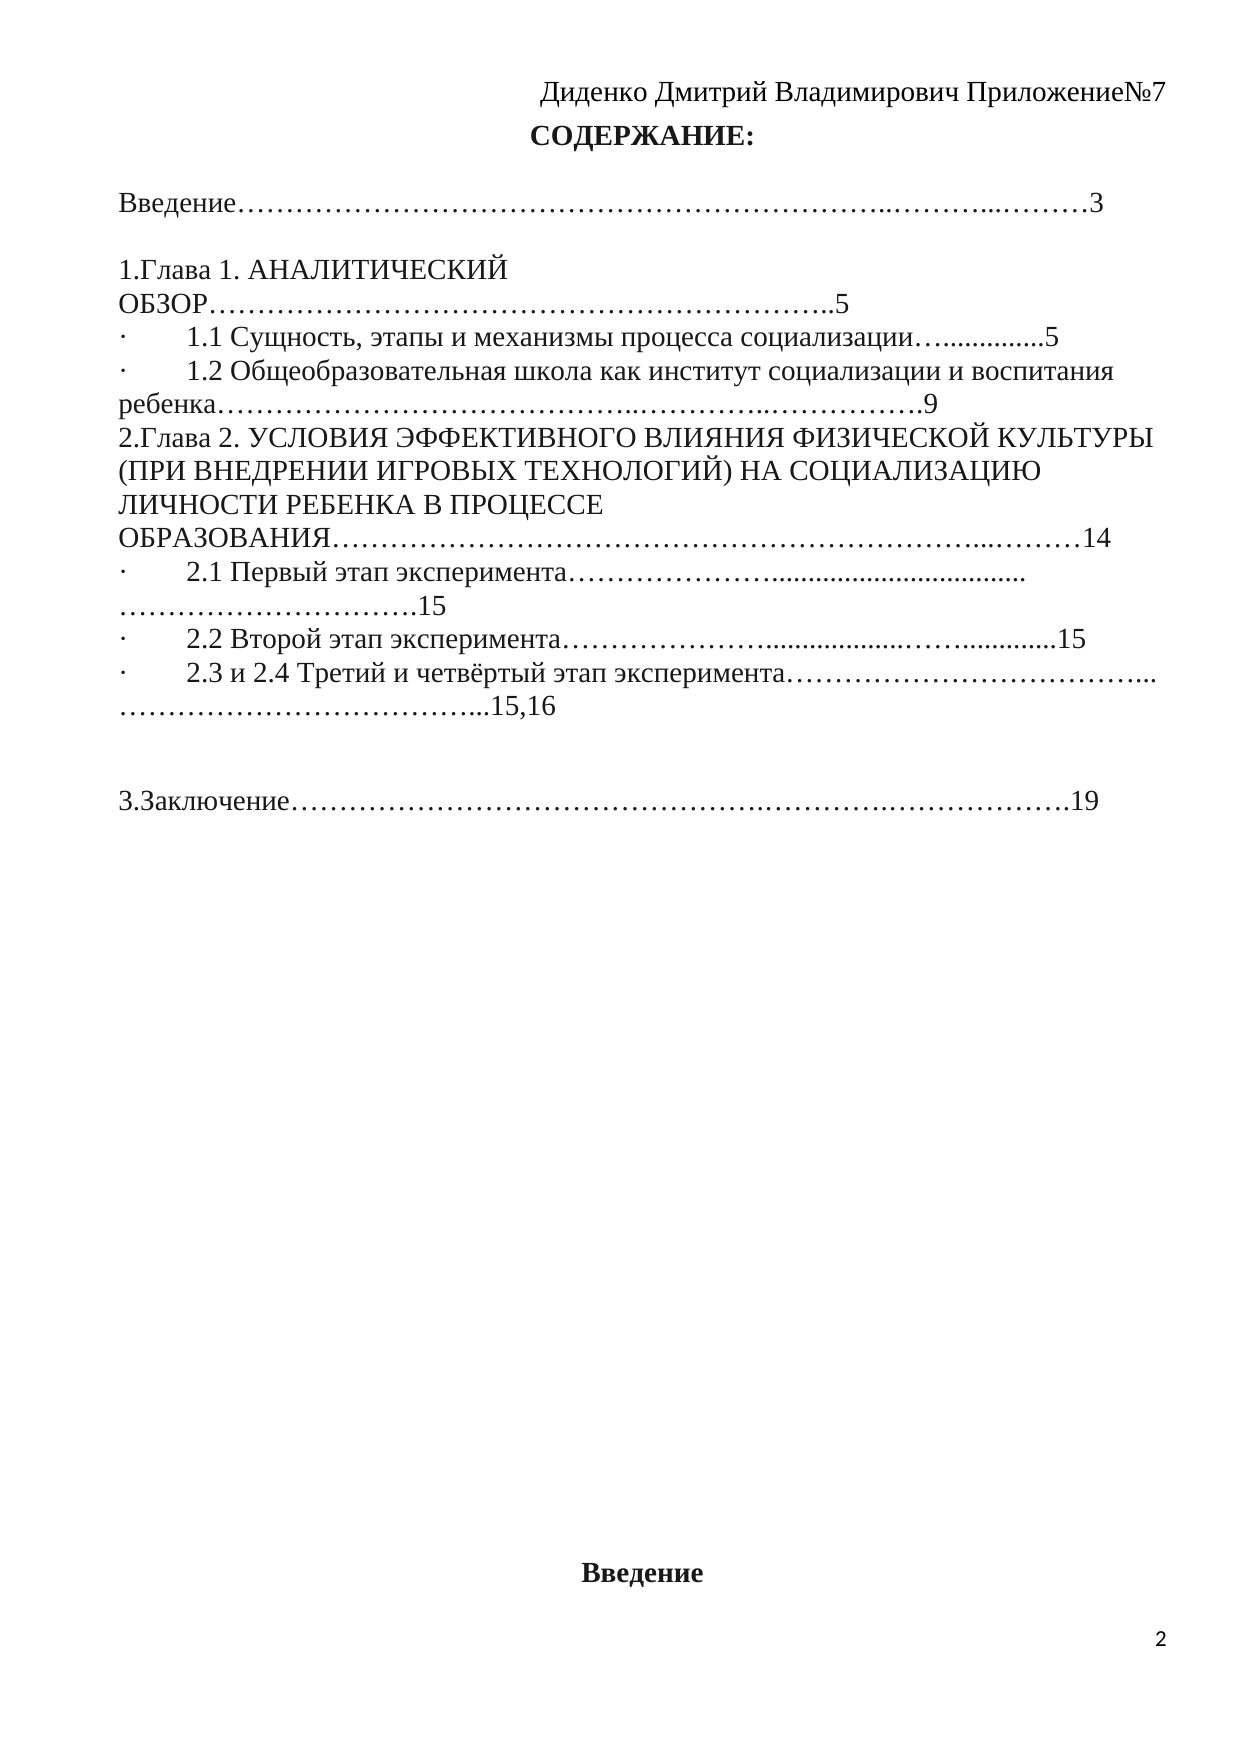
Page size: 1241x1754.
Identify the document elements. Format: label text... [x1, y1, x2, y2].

text · 1.2 Общеобразовательная школа как институт социализации и воспитания ребенка……………………………………..…………..…………….9 [118, 353, 1166, 420]
text · 2.3 и 2.4 Третий и четвёртый этап эксперимента………………………………...………………………………...15,16 [118, 655, 1166, 722]
text · 2.1 Первый этап эксперимента…………………...................................………………………….15 [118, 554, 1166, 621]
text · 1.1 Сущность, этапы и механизмы процесса социализации…..............5 [118, 319, 1166, 353]
text 2.Глава 2. УСЛОВИЯ ЭФФЕКТИВНОГО ВЛИЯНИЯ ФИЗИЧЕСКОЙ КУЛЬТУРЫ (ПРИ ВНЕДРЕНИИ ИГРОВЫХ ТЕХНОЛОГИЙ) НА СОЦИАЛИЗАЦИЮ ЛИЧНОСТИ РЕБЕНКА В ПРОЦЕССЕ ОБРАЗОВАНИЯ…………………………………………………………...………14 [118, 420, 1166, 554]
text · 2.2 Второй этап эксперимента…………………...................…….............15 [118, 621, 1166, 655]
text 3.Заключение………………………………………….………….……………….19 [118, 783, 1166, 817]
text СОДЕРЖАНИЕ: [118, 118, 1166, 152]
text Введение [118, 1555, 1166, 1588]
text 1.Глава 1. АНАЛИТИЧЕСКИЙ ОБЗОР………………………………………………………..5 [118, 252, 1166, 319]
text Введение…………………………………………………………..………...………3 [118, 185, 1166, 219]
